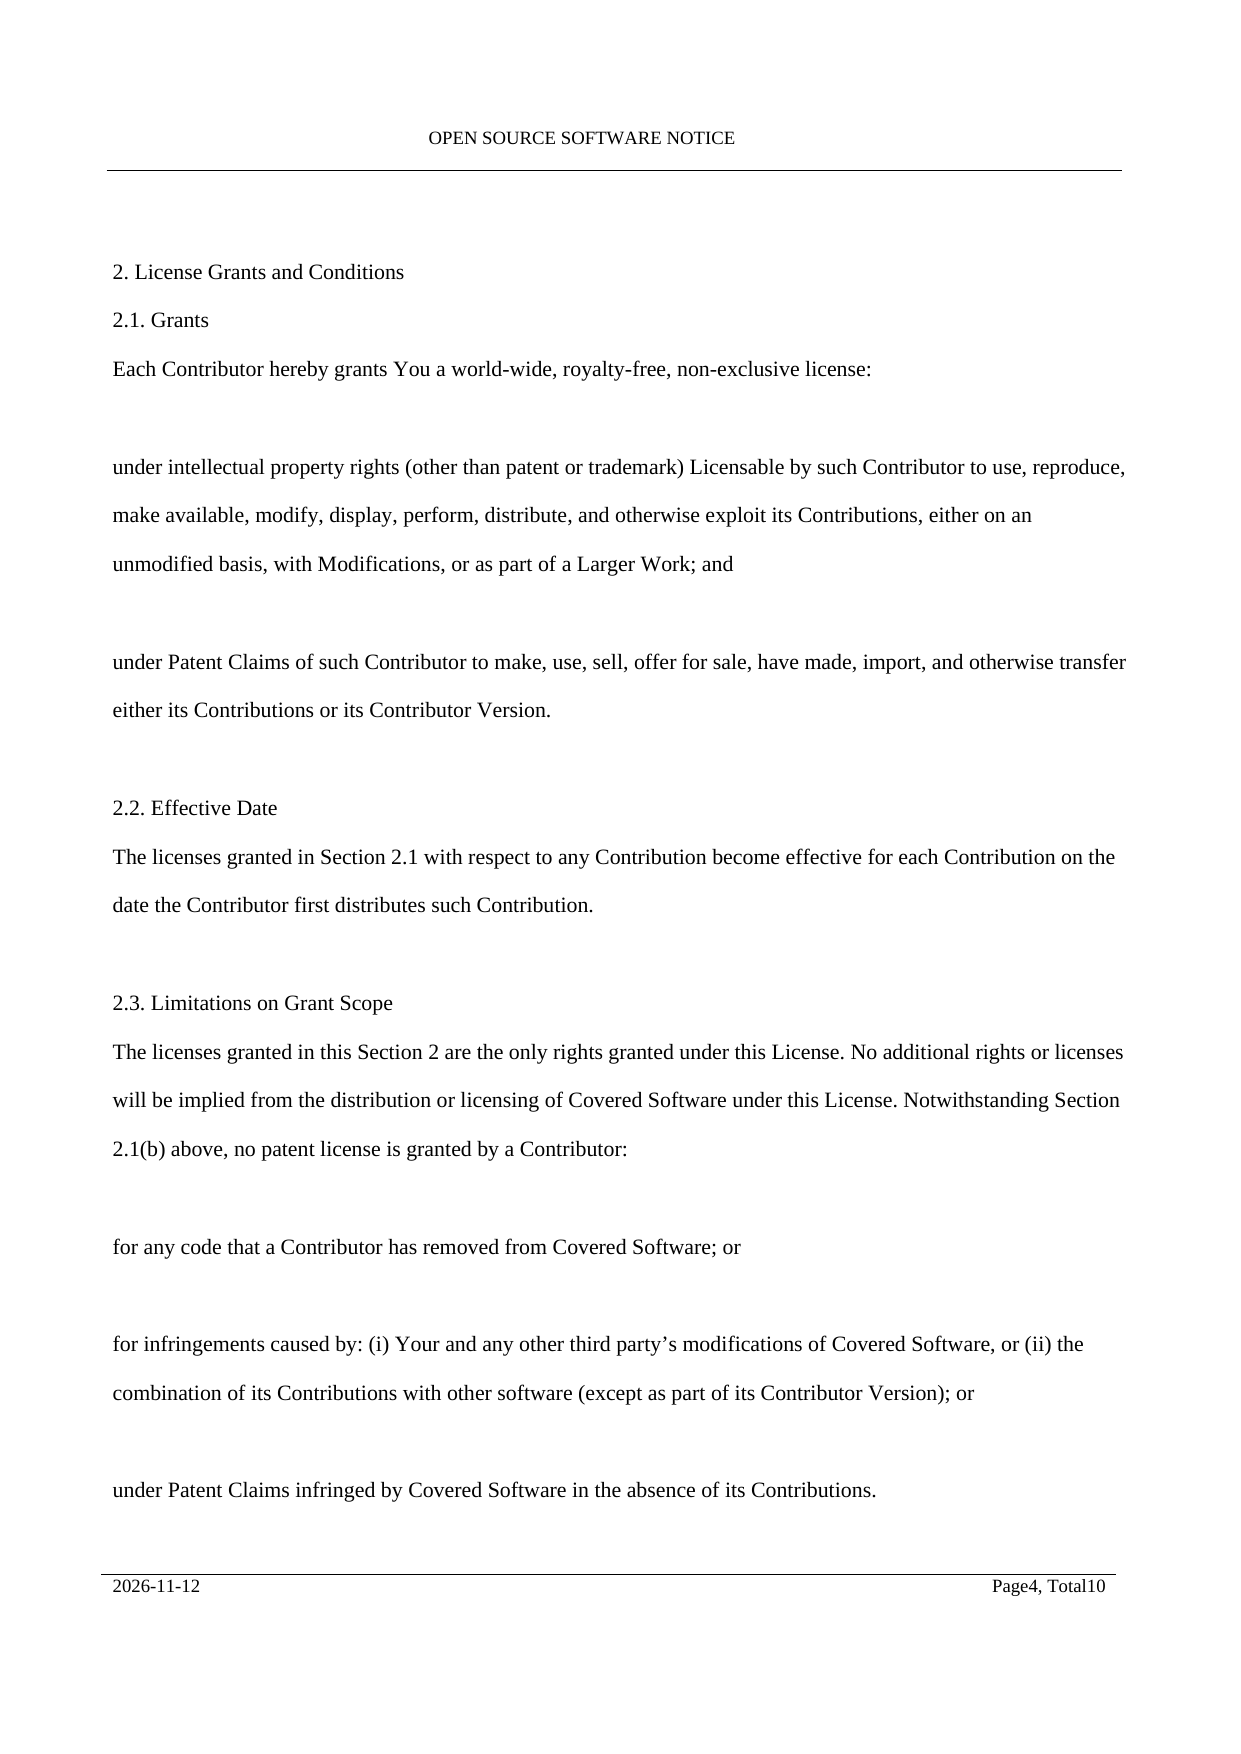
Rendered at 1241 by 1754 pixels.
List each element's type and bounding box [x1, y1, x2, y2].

text [112, 206, 1128, 1506]
